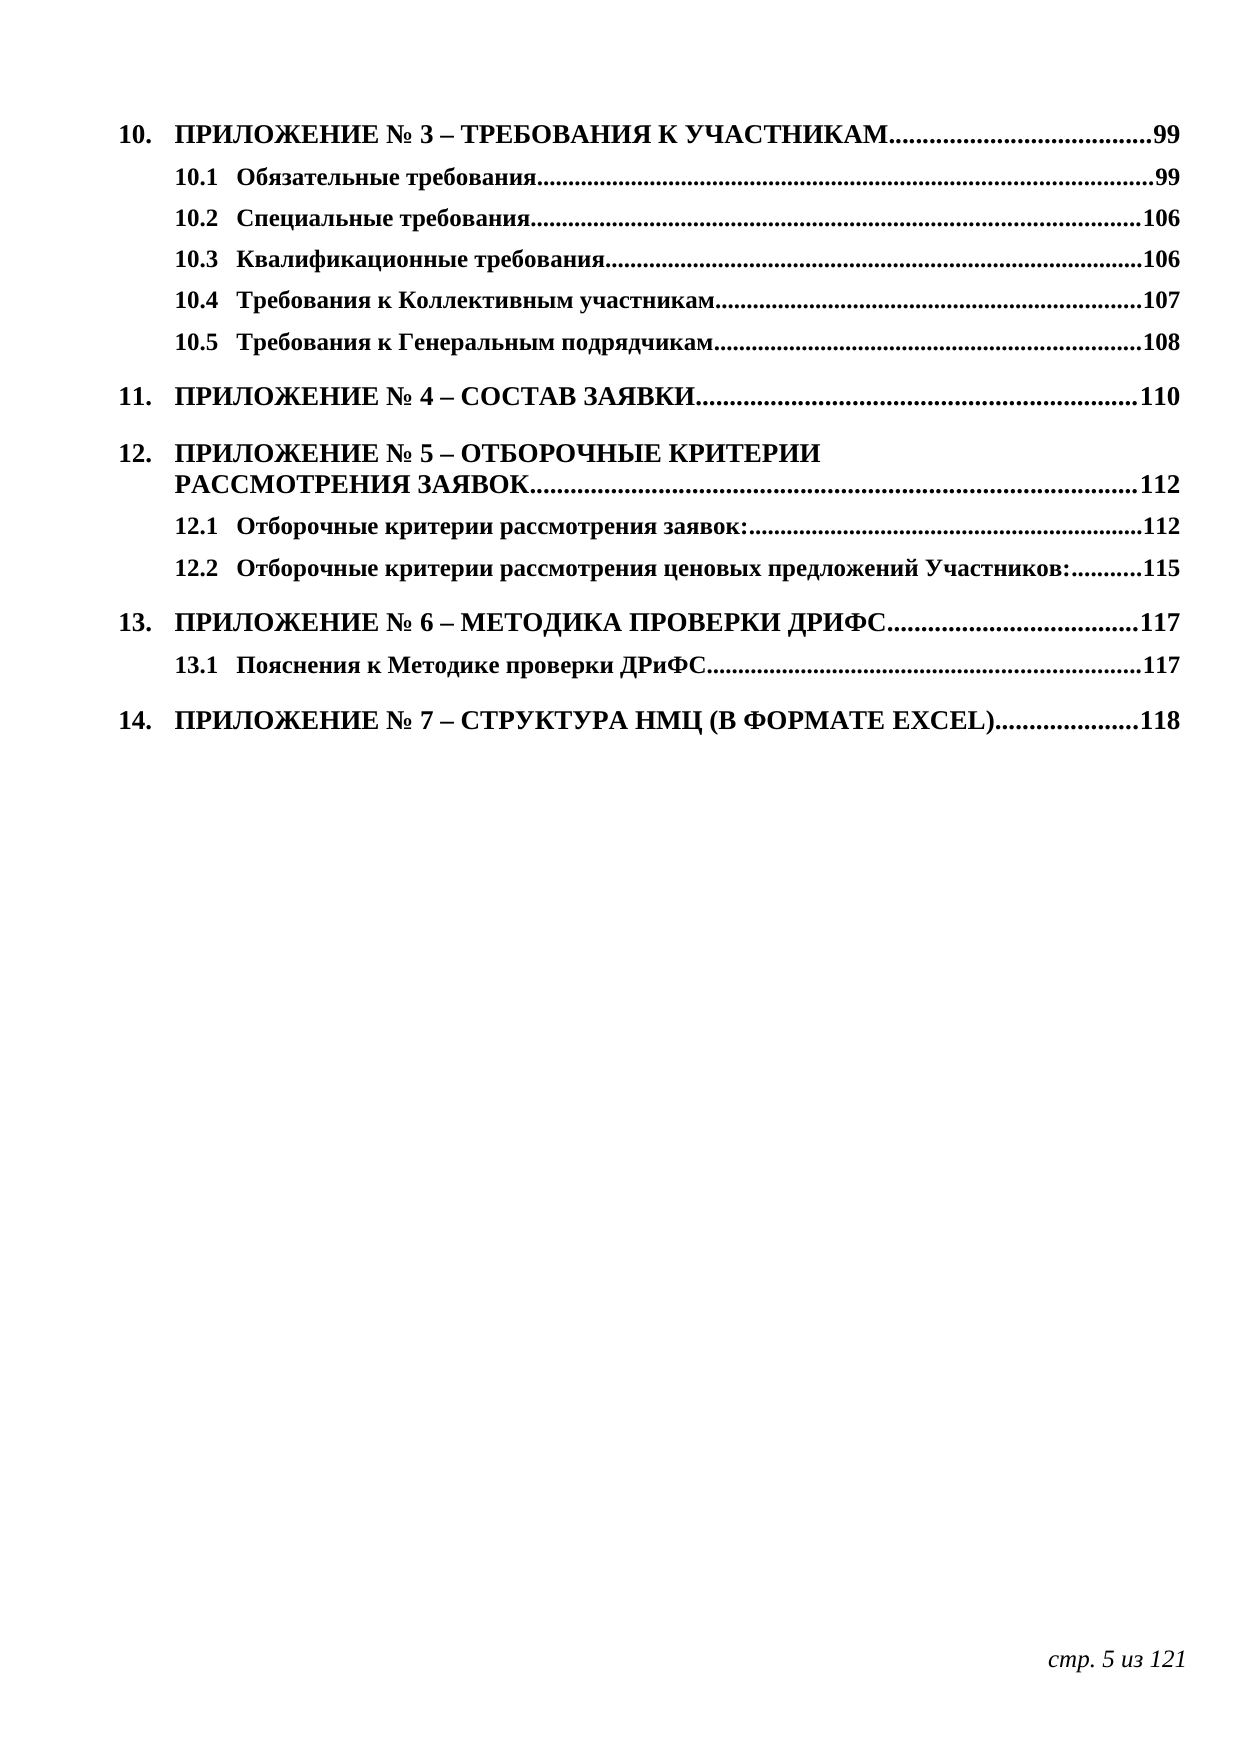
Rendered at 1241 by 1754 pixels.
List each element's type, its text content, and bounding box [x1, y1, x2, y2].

text 12.2 Отборочные критерии рассмотрения ценовых предложений Участников: 115 [174, 553, 1093, 581]
text 12.1 Отборочные критерии рассмотрения заявок: 112 [174, 511, 1093, 540]
text 13.1 Пояснения к Методике проверки ДРиФС 117 [174, 650, 1093, 679]
text 13. ПРИЛОЖЕНИЕ № 6 – МЕТОДИКА ПРОВЕРКИ ДРИФС 117 [118, 606, 1063, 638]
text 10.3 Квалификационные требования 106 [174, 244, 1093, 273]
text 12. ПРИЛОЖЕНИЕ № 5 – ОТБОРОЧНЫЕ КРИТЕРИИ РАССМОТРЕНИЯ ЗАЯВОК 112 [118, 437, 1063, 499]
text 10.2 Специальные требования 106 [174, 203, 1093, 232]
text 14. ПРИЛОЖЕНИЕ № 7 – СТРУКТУРА НМЦ (в формате Excel) 118 [118, 704, 1063, 735]
text 10.1 Обязательные требования 99 [174, 162, 1093, 191]
text 10.4 Требования к Коллективным участникам 107 [174, 286, 1093, 314]
text 10.5 Требования к Генеральным подрядчикам 108 [174, 327, 1093, 356]
text 11. ПРИЛОЖЕНИЕ № 4 – СОСТАВ ЗАЯВКИ 110 [118, 381, 1063, 412]
text 10. ПРИЛОЖЕНИЕ № 3 – ТРЕБОВАНИЯ К УЧАСТНИКАМ 99 [118, 118, 1063, 149]
